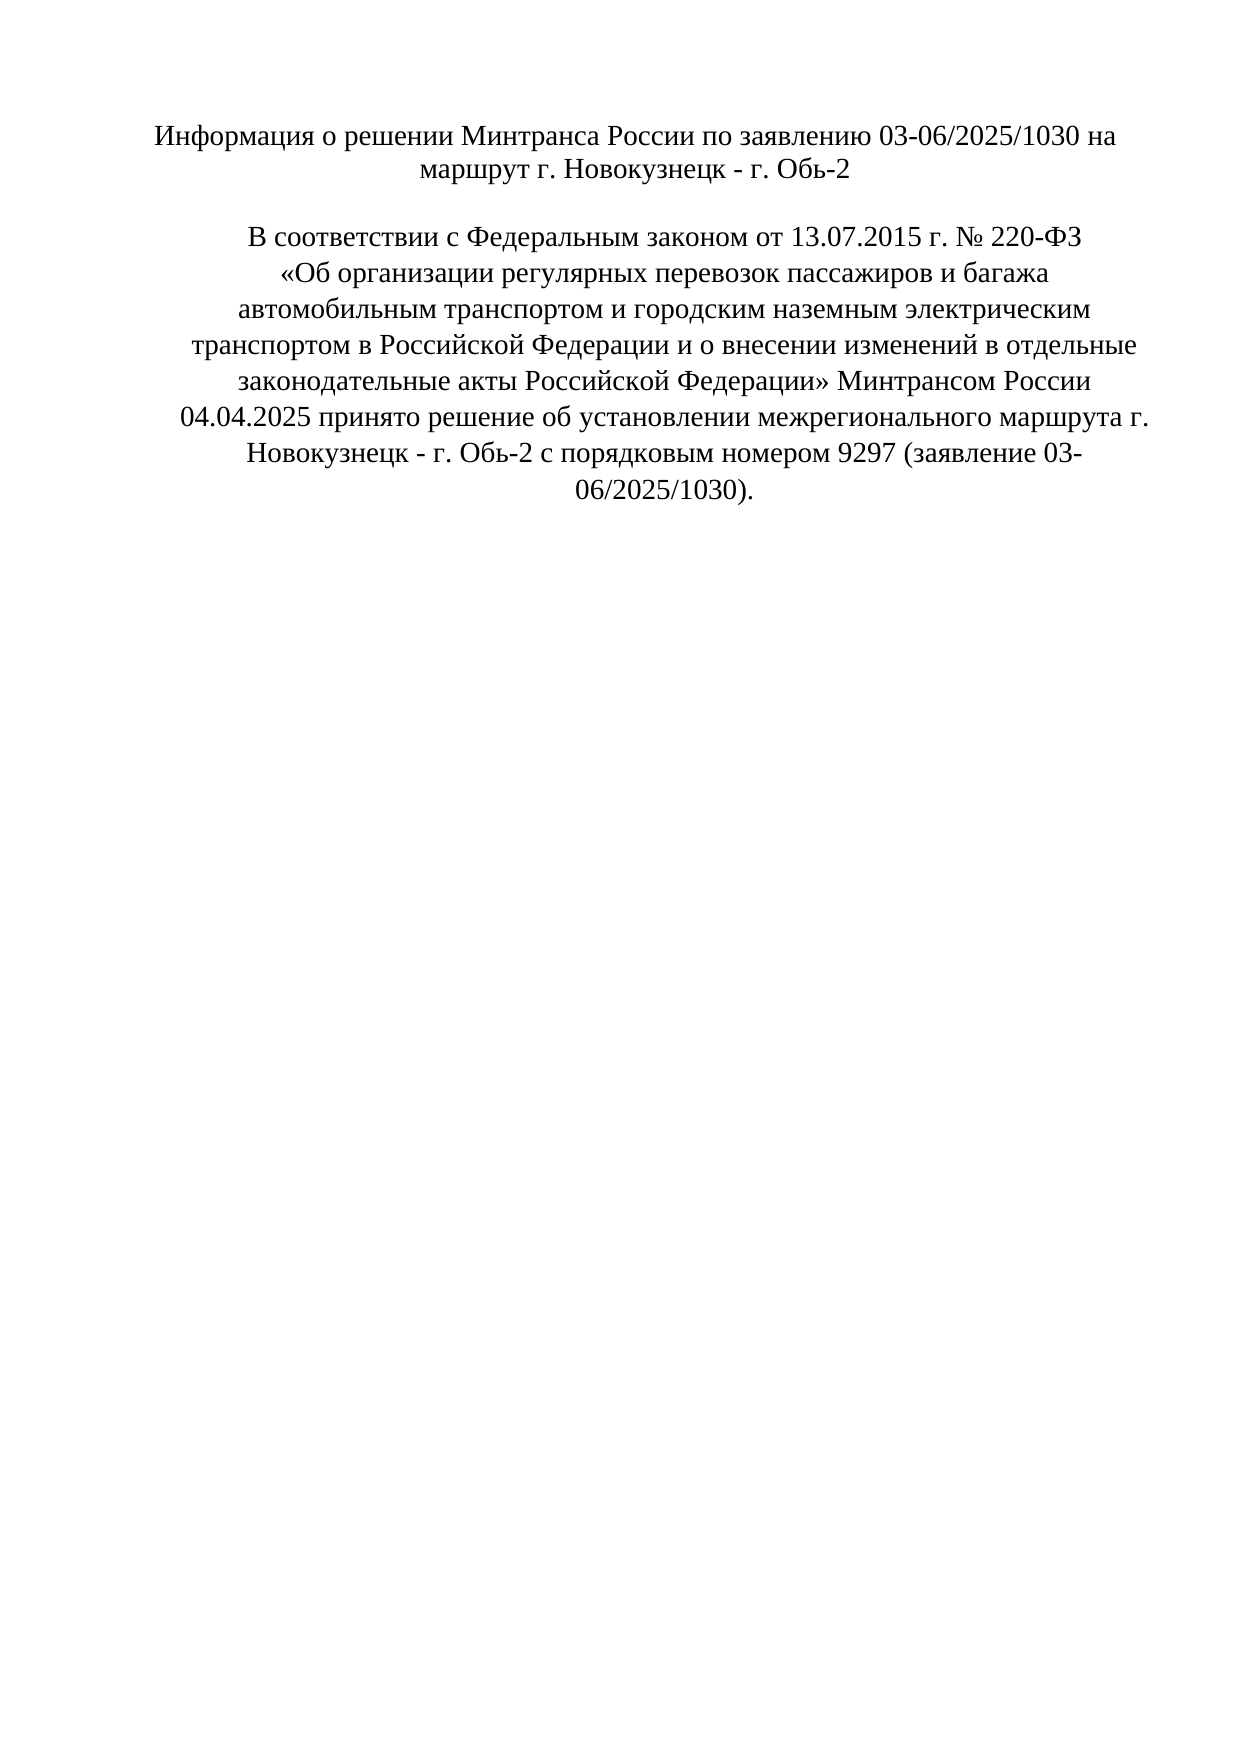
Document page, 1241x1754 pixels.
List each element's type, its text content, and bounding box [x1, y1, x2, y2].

text В соответствии с Федеральным законом от 13.07.2015 г. № 220-ФЗ «Об организации регулярных перевозок пассажиров и багажа автомобильным транспортом и городским наземным электрическим транспортом в Российской Федерации и о внесении изменений в отдельные законодательные акты Российской Федерации» Минтрансом России 04.04.2025 принято решение об установлении межрегионального маршрута г. Новокузнецк - г. Обь-2 с порядковым номером 9297 (заявление 03-06/2025/1030). [177, 219, 1152, 505]
text Информация о решении Минтранса России по заявлению 03-06/2025/1030 на маршрут г. Новокузнецк - г. Обь-2 [118, 118, 1152, 185]
